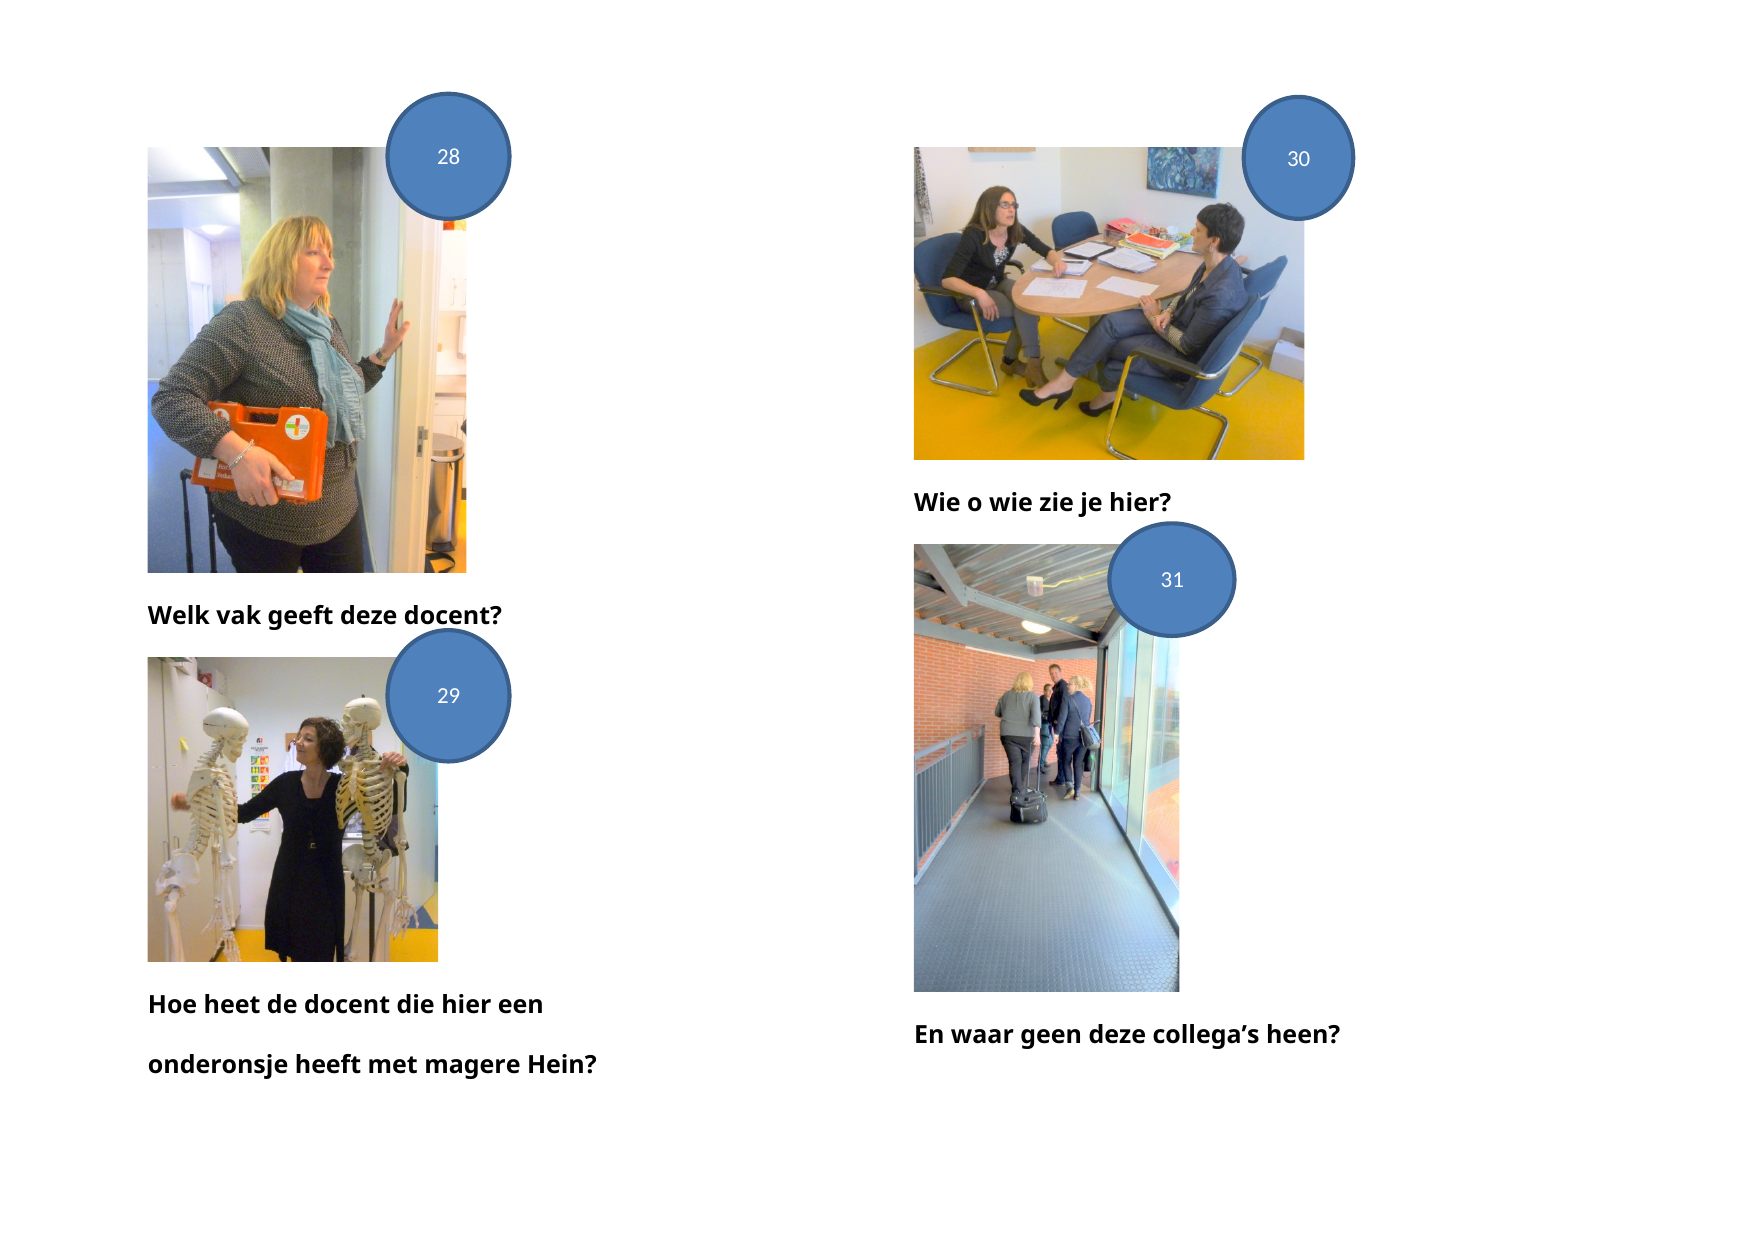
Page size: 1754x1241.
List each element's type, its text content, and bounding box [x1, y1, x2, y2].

picture [147, 147, 467, 573]
text Welk vak geeft deze docent? [148, 598, 840, 632]
picture [913, 544, 1180, 992]
text Hoe heet de docent die hier een [148, 986, 840, 1020]
text En waar geen deze collega’s heen? [914, 1017, 1606, 1051]
picture [913, 147, 1305, 460]
text Wie o wie zie je hier? [914, 484, 1606, 519]
picture [147, 657, 439, 962]
text onderonsje heeft met magere Hein? [148, 1046, 840, 1080]
